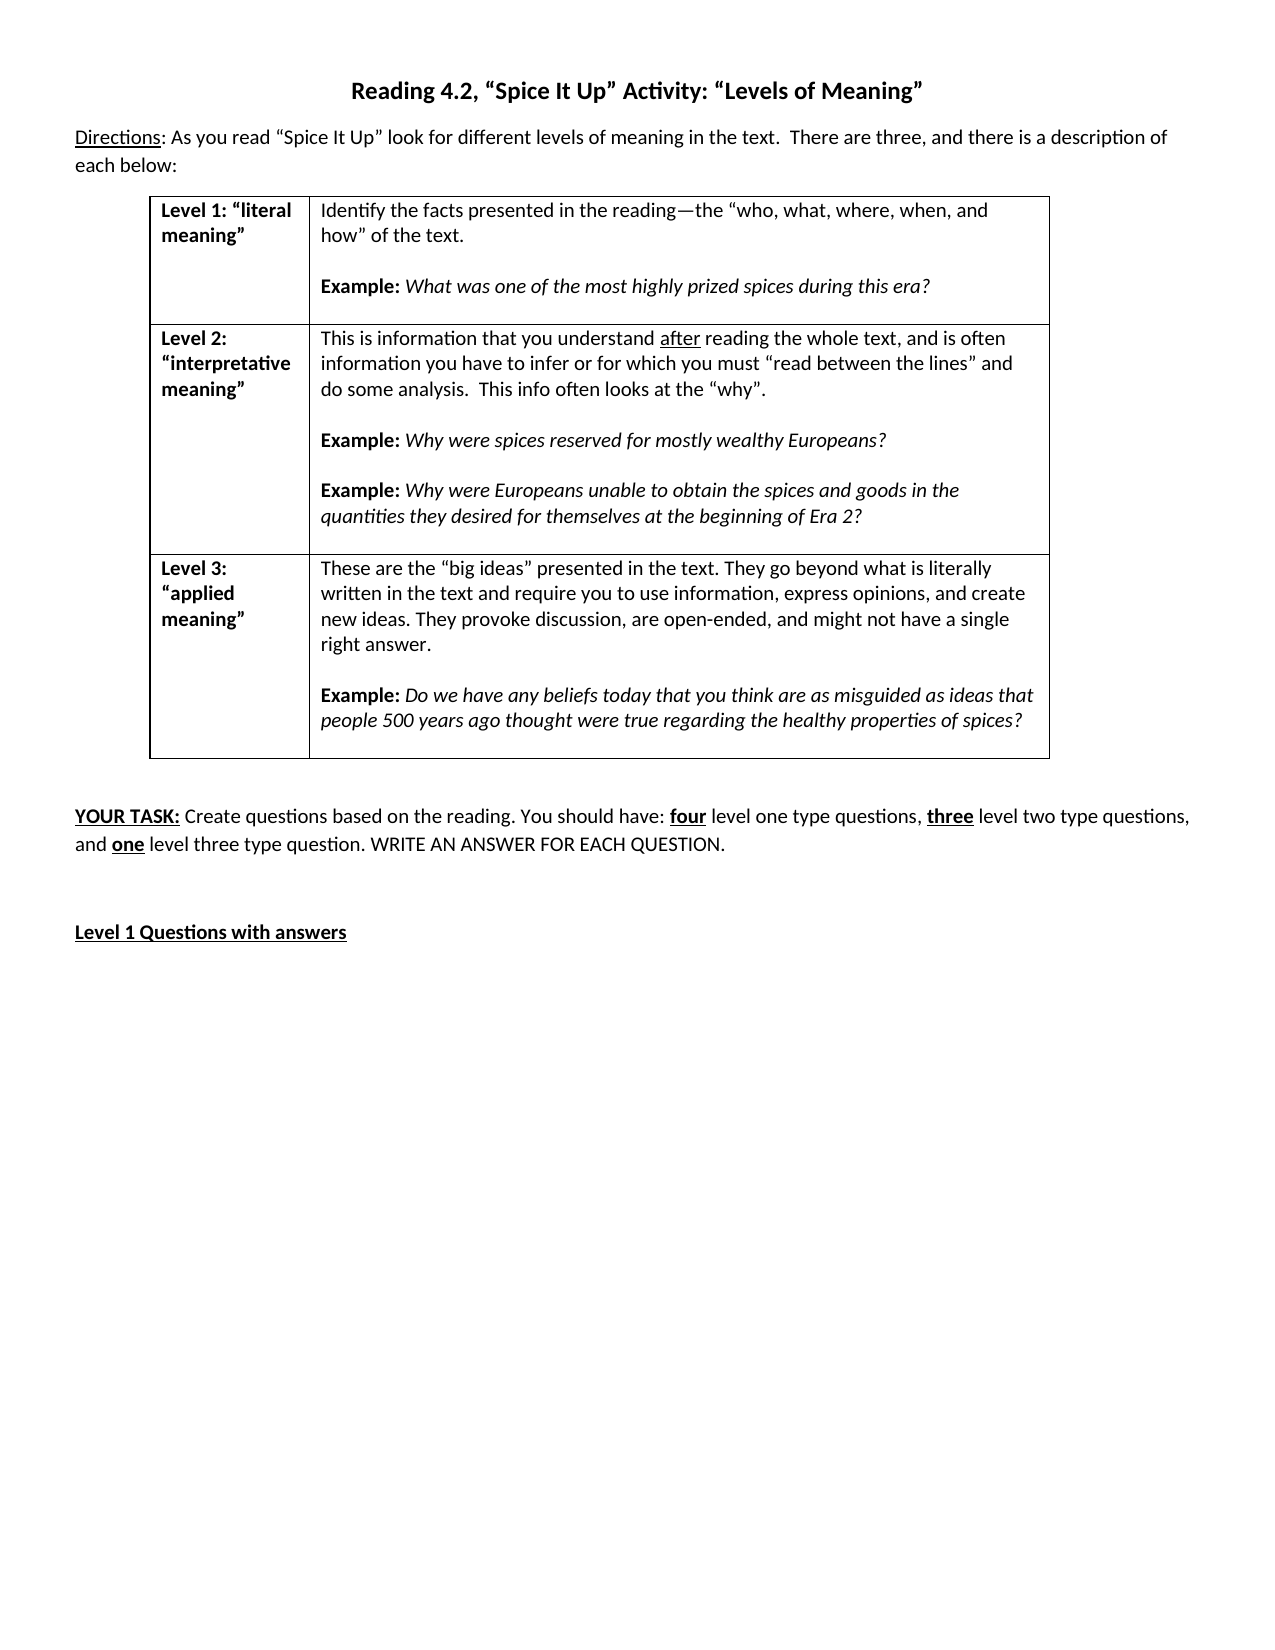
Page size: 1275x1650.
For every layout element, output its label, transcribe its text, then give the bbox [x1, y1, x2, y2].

table_cell This is information that you understand after reading the whole text, and is often information you have to infer or for which you must “read between the lines” and do some analysis. This info often looks at the “why”. Example: Why were spices reserved for mostly wealthy Europeans? Example: Why were Europeans unable to obtain the spices and goods in the quantities they desired for themselves at the beginning of Era 2? [310, 325, 1049, 554]
text Reading 4.2, “Spice It Up” Activity: “Levels of Meaning” [75, 75, 1200, 106]
table_header Identify the facts presented in the reading—the “who, what, where, when, and how” of the text. Example: What was one of the most highly prized spices during this era? [310, 197, 1049, 324]
table_cell Level 3: “applied meaning” [151, 555, 309, 758]
table_cell Level 2: “interpretative meaning” [151, 325, 309, 554]
text Level 1 Questions with answers [75, 919, 1200, 944]
table_cell These are the “big ideas” presented in the text. They go beyond what is literally written in the text and require you to use information, express opinions, and create new ideas. They provoke discussion, are open-ended, and might not have a single right answer. Example: Do we have any beliefs today that you think are as misguided as ideas that people 500 years ago thought were true regarding the healthy properties of spices? [310, 555, 1049, 758]
text YOUR TASK: Create questions based on the reading. You should have: four level one type questions, three level two type questions, and one level three type question. WRITE AN ANSWER FOR EACH QUESTION. [75, 803, 1200, 856]
text Directions: As you read “Spice It Up” look for different levels of meaning in the text. There are three, and there is a description of each below: [75, 124, 1200, 177]
table_header Level 1: “literal meaning” [151, 197, 309, 324]
